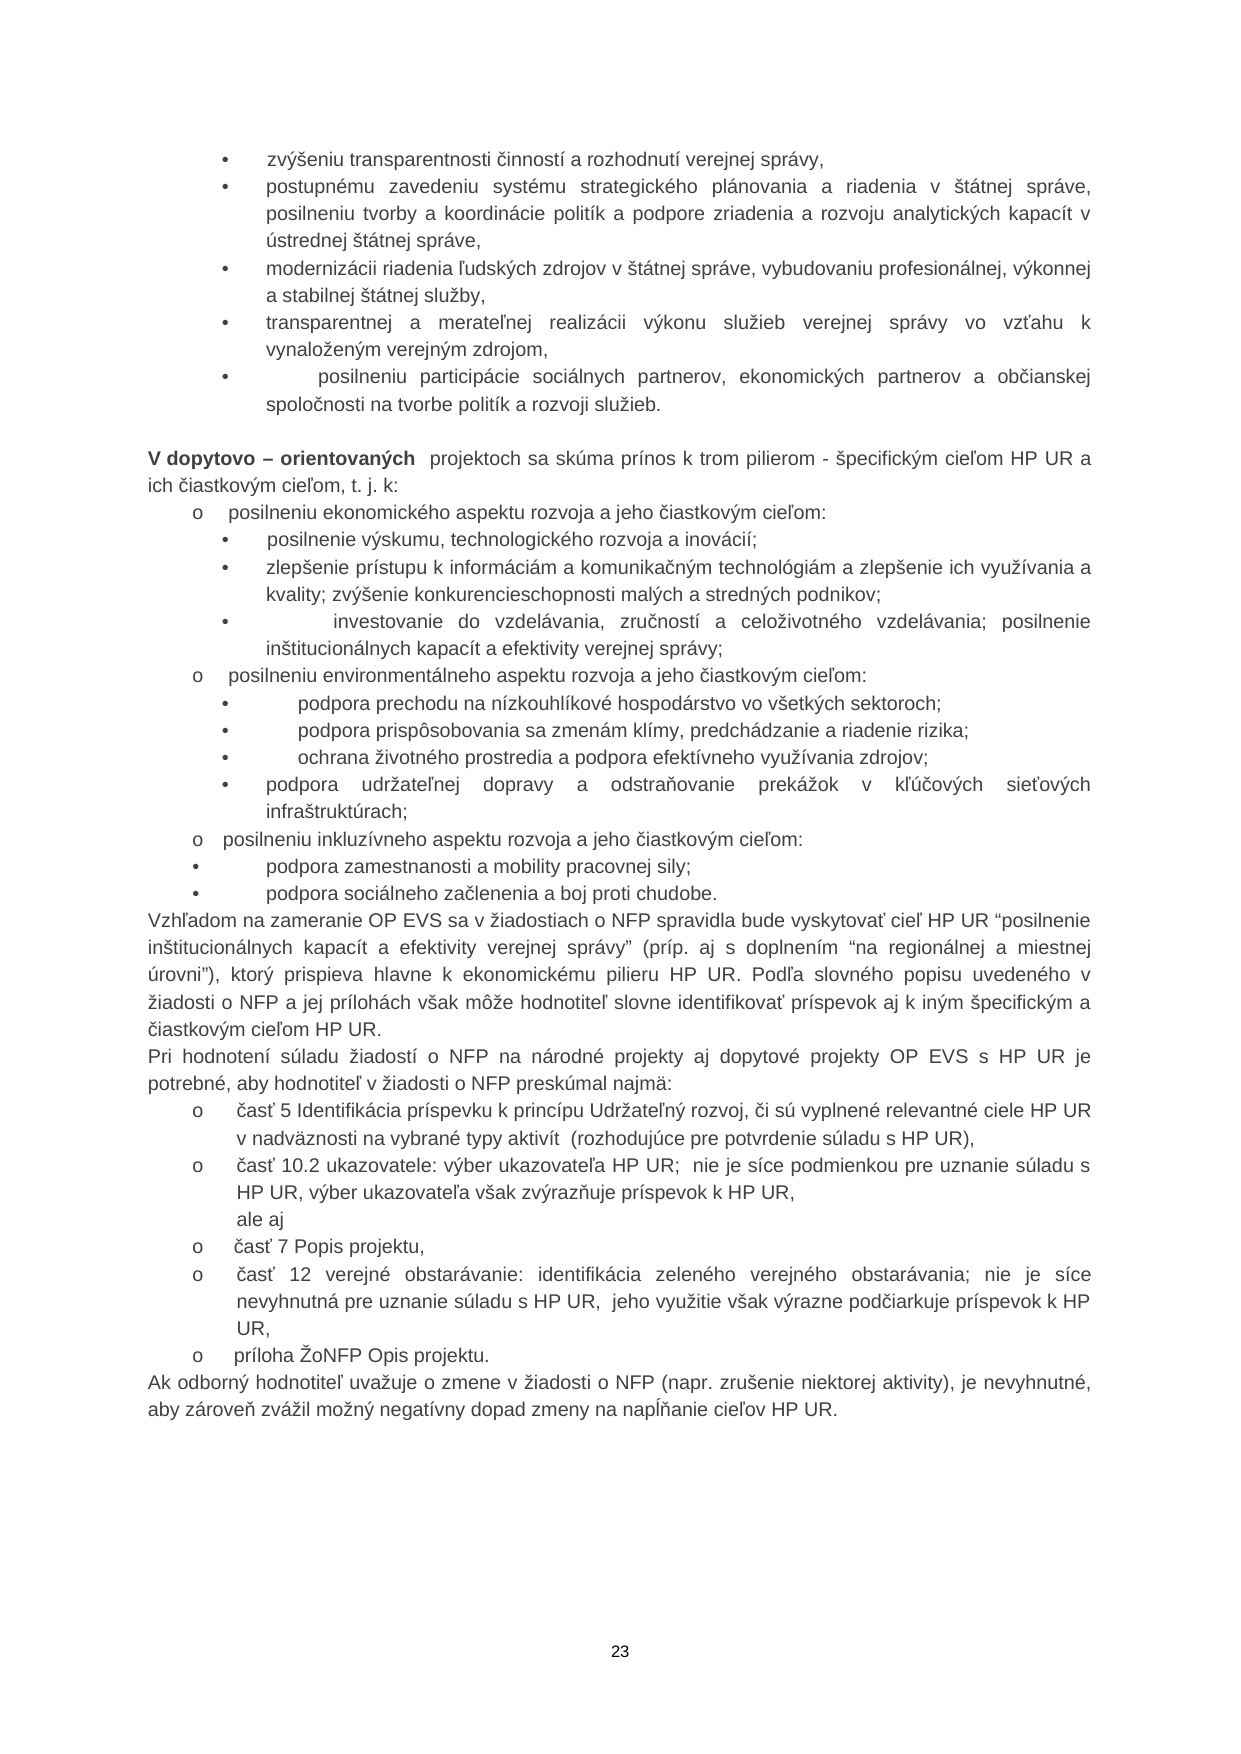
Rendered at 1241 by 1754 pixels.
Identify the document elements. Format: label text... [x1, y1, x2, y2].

text • investovanie do vzdelávania, zručností a celoživotného vzdelávania; posilnenie inštitucionálnych kapacít a efektivity verejnej správy; [222, 610, 1092, 660]
text • podpora prispôsobovania sa zmenám klímy, predchádzanie a riadenie rizika; [207, 719, 1092, 741]
text o posilneniu environmentálneho aspektu rozvoja a jeho čiastkovým cieľom: [192, 664, 1092, 687]
text o časť 5 Identifikácia príspevku k princípu Udržateľný rozvoj, či sú vyplnené relevantné ciele HP UR v nadväznosti na vybrané typy aktivít (rozhodujúce pre potvrdenie súladu s HP UR), [192, 1099, 1092, 1149]
text • podpora sociálneho začlenenia a boj proti chudobe. [192, 882, 1092, 904]
text o časť 7 Popis projektu, [148, 1235, 1092, 1258]
text • posilneniu participácie sociálnych partnerov, ekonomických partnerov a občianskej spoločnosti na tvorbe politík a rozvoji služieb. [222, 365, 1092, 415]
text • zvýšeniu transparentnosti činností a rozhodnutí verejnej správy, [222, 148, 1092, 170]
text • ochrana životného prostredia a podpora efektívneho využívania zdrojov; [207, 746, 1092, 768]
text Ak odborný hodnotiteľ uvažuje o zmene v žiadosti o NFP (napr. zrušenie niektorej aktivity), je nevyhnutné, aby zároveň zvážil možný negatívny dopad zmeny na napĺňanie cieľov HP UR. [148, 1371, 1092, 1421]
text • postupnému zavedeniu systému strategického plánovania a riadenia v štátnej správe, posilneniu tvorby a koordinácie politík a podpore zriadenia a rozvoju analytických kapacít v ústrednej štátnej správe, [222, 175, 1092, 252]
text o posilneniu ekonomického aspektu rozvoja a jeho čiastkovým cieľom: [192, 501, 1092, 524]
text V dopytovo – orientovaných projektoch sa skúma prínos k trom pilierom - špecifickým cieľom HP UR a ich čiastkovým cieľom, t. j. k: [148, 447, 1092, 497]
text • posilnenie výskumu, technologického rozvoja a inovácií; [222, 528, 1092, 551]
text o posilneniu inkluzívneho aspektu rozvoja a jeho čiastkovým cieľom: [192, 827, 1092, 850]
text ale aj [192, 1208, 1092, 1231]
text • podpora prechodu na nízkouhlíkové hospodárstvo vo všetkých sektoroch; [207, 691, 1092, 714]
text o časť 12 verejné obstarávanie: identifikácia zeleného verejného obstarávania; nie je síce nevyhnutná pre uznanie súladu s HP UR, jeho využitie však výrazne podčiarkuje príspevok k HP UR, [192, 1262, 1092, 1339]
text o časť 10.2 ukazovatele: výber ukazovateľa HP UR; nie je síce podmienkou pre uznanie súladu s HP UR, výber ukazovateľa však zvýrazňuje príspevok k HP UR, [192, 1154, 1092, 1203]
text • transparentnej a merateľnej realizácii výkonu služieb verejnej správy vo vzťahu k vynaloženým verejným zdrojom, [222, 311, 1092, 361]
text • modernizácii riadenia ľudských zdrojov v štátnej správe, vybudovaniu profesionálnej, výkonnej a stabilnej štátnej služby, [222, 256, 1092, 306]
text Vzhľadom na zameranie OP EVS sa v žiadostiach o NFP spravidla bude vyskytovať cieľ HP UR “posilnenie inštitucionálnych kapacít a efektivity verejnej správy” (príp. aj s doplnením “na regionálnej a miestnej úrovni”), ktorý prispieva hlavne k ekonomickému pilieru HP UR. Podľa slovného popisu uvedeného v žiadosti o NFP a jej prílohách však môže hodnotiteľ slovne identifikovať príspevok aj k iným špecifickým a čiastkovým cieľom HP UR. [148, 909, 1092, 1040]
text • podpora udržateľnej dopravy a odstraňovanie prekážok v kľúčových sieťových infraštruktúrach; [222, 773, 1092, 823]
text o príloha ŽoNFP Opis projektu. [148, 1344, 1092, 1367]
text Pri hodnotení súladu žiadostí o NFP na národné projekty aj dopytové projekty OP EVS s HP UR je potrebné, aby hodnotiteľ v žiadosti o NFP preskúmal najmä: [148, 1045, 1092, 1095]
text • zlepšenie prístupu k informáciám a komunikačným technológiám a zlepšenie ich využívania a kvality; zvýšenie konkurencieschopnosti malých a stredných podnikov; [222, 556, 1092, 605]
text • podpora zamestnanosti a mobility pracovnej sily; [192, 854, 1092, 877]
